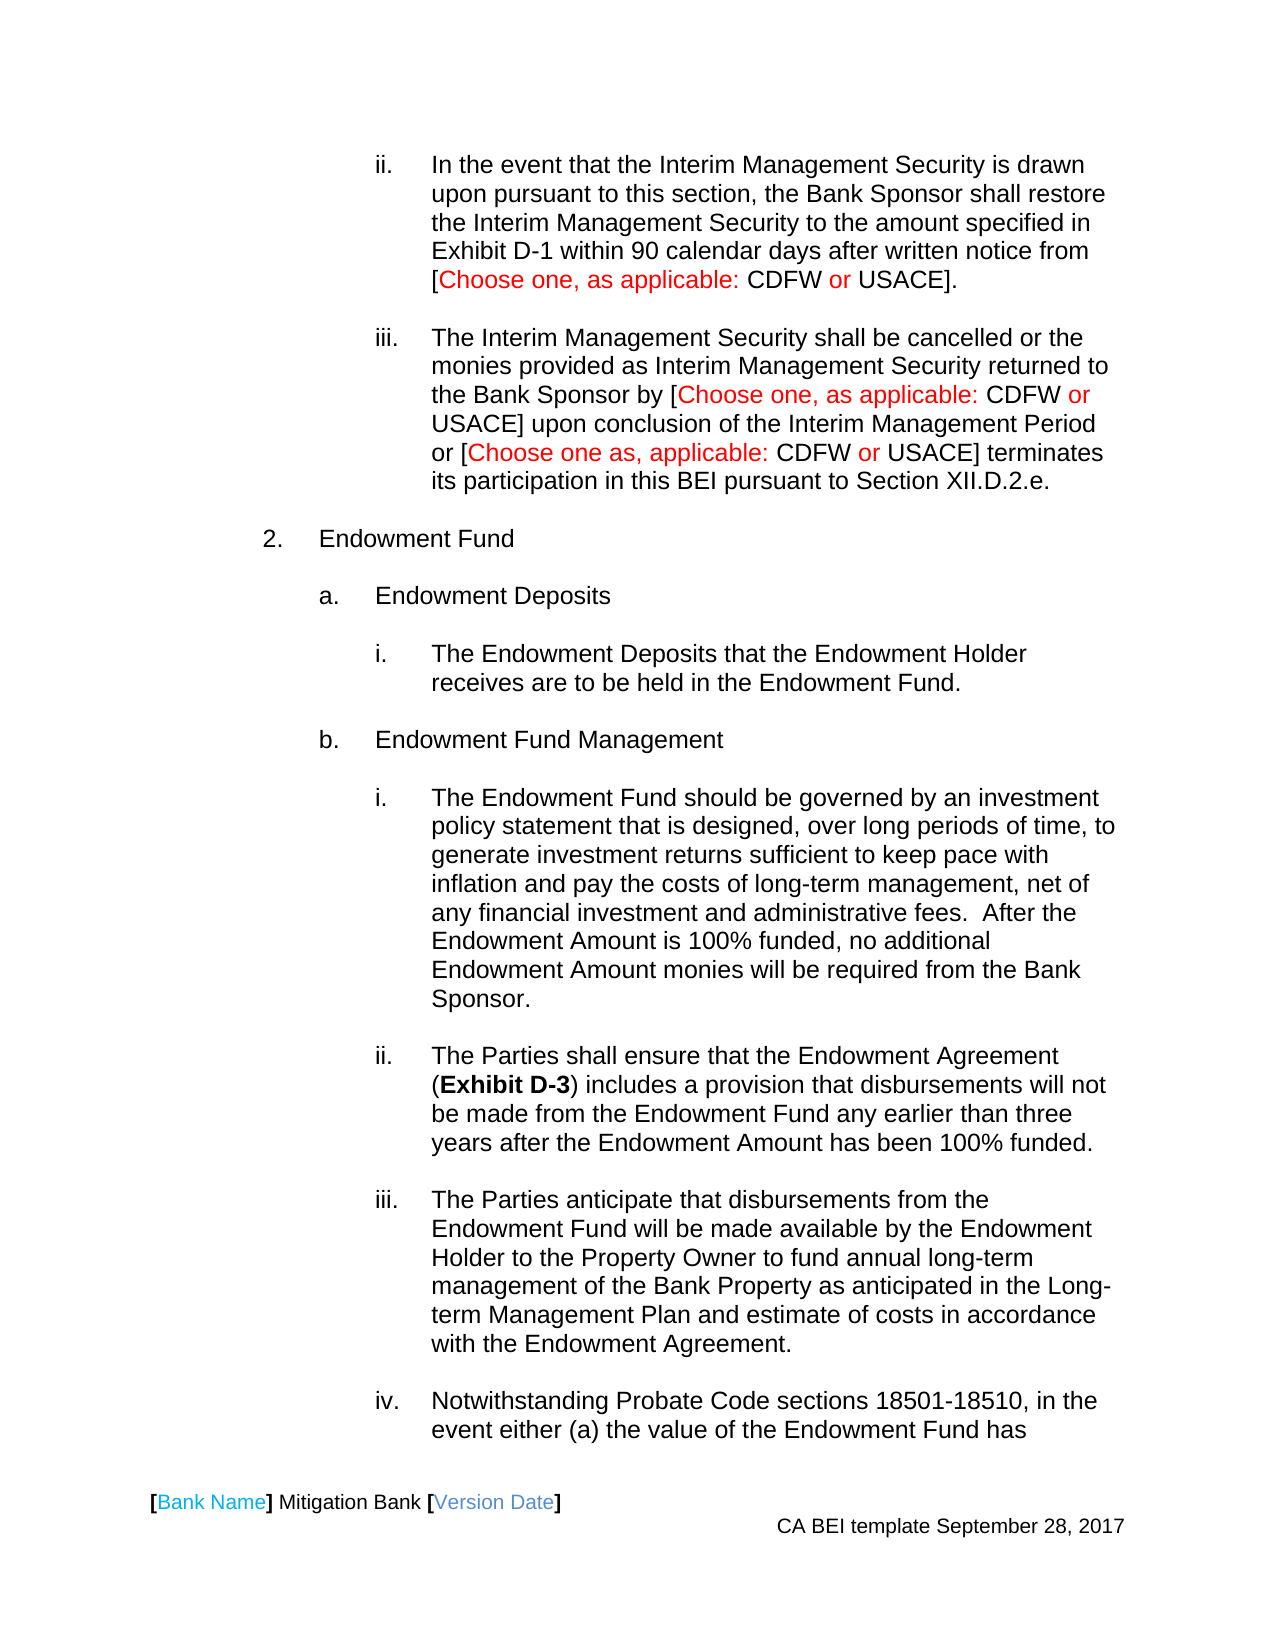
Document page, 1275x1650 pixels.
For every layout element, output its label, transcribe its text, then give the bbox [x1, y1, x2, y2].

list The Endowment Deposits that the Endowment Holder receives are to be held in the Endowment Fund. [375, 639, 1125, 696]
list Endowment Fund Management [319, 725, 1125, 754]
list The Parties anticipate that disbursements from the Endowment Fund will be made available by the Endowment Holder to the Property Owner to fund annual long-term management of the Bank Property as anticipated in the Long-term Management Plan and estimate of costs in accordance with the Endowment Agreement. [375, 1185, 1125, 1357]
list The Interim Management Security shall be cancelled or the monies provided as Interim Management Security returned to the Bank Sponsor by [Choose one, as applicable: CDFW or USACE] upon conclusion of the Interim Management Period or [Choose one as, applicable: CDFW or USACE] terminates its participation in this BEI pursuant to Section XII.D.2.e. [375, 322, 1125, 495]
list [375, 1386, 1125, 1444]
list The Parties shall ensure that the Endowment Agreement (Exhibit D-3) includes a provision that disbursements will not be made from the Endowment Fund any earlier than three years after the Endowment Amount has been 100% funded. [375, 1041, 1125, 1156]
list The Endowment Fund should be governed by an investment policy statement that is designed, over long periods of time, to generate investment returns sufficient to keep pace with inflation and pay the costs of long-term management, net of any financial investment and administrative fees. After the Endowment Amount is 100% funded, no additional Endowment Amount monies will be required from the Bank Sponsor. [375, 782, 1125, 1012]
list Endowment Deposits [319, 581, 1125, 610]
list In the event that the Interim Management Security is drawn upon pursuant to this section, the Bank Sponsor shall restore the Interim Management Security to the amount specified in Exhibit D-1 within 90 calendar days after written notice from [Choose one, as applicable: CDFW or USACE]. [375, 150, 1125, 294]
list Endowment Fund [262, 524, 1125, 552]
